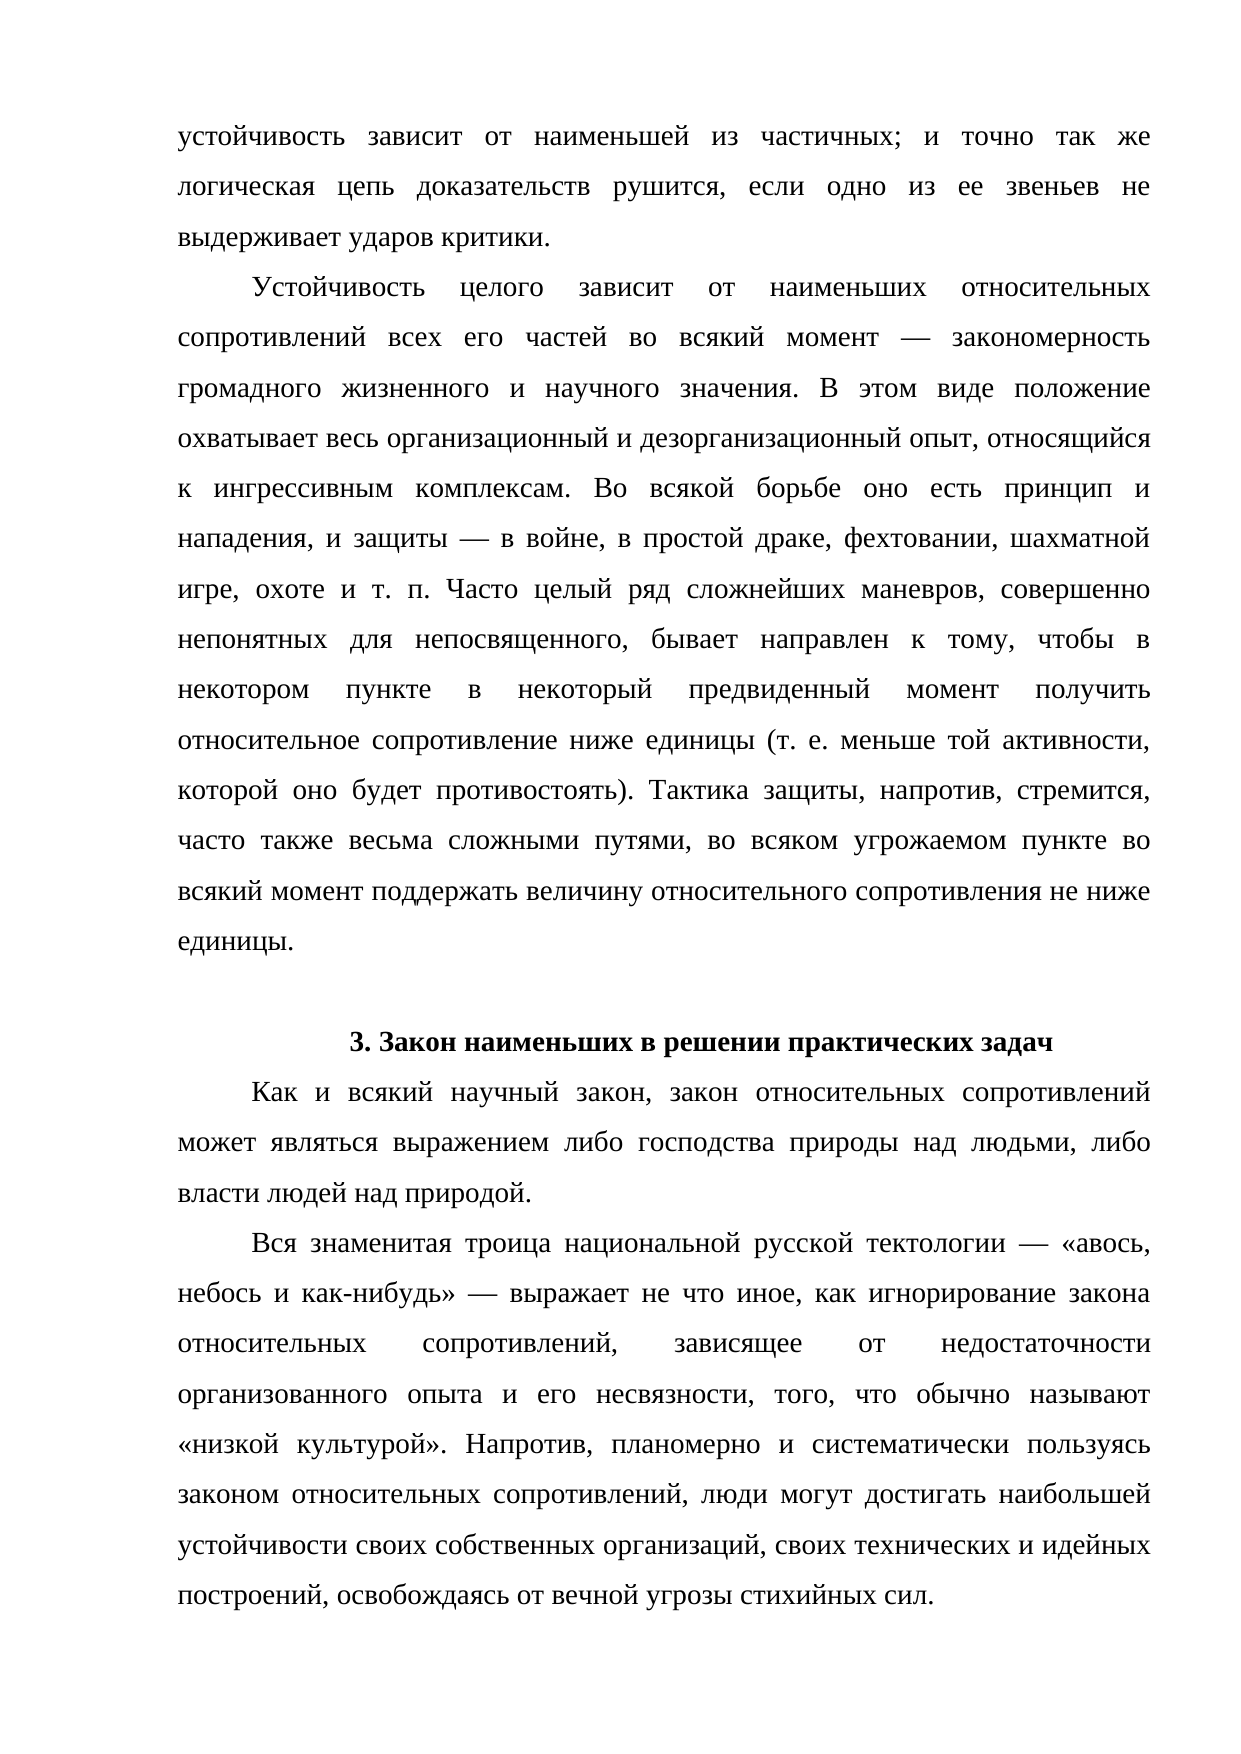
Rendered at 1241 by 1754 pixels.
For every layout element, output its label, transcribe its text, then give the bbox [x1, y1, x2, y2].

text Как и всякий научный закон, закон относительных сопротивлений может являться выражением либо господства природы над людьми, либо власти людей над природой. [177, 1074, 1152, 1208]
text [177, 118, 1152, 252]
text Устойчивость целого зависит от наименьших относительных сопротивлений всех его частей во всякий момент — закономерность громадного жизненного и научного значения. В этом виде положение охватывает весь организационный и дезорганизационный опыт, относящийся к ингрессивным комплексам. Во всякой борьбе оно есть принцип и нападения, и защиты — в войне, в простой драке, фехтовании, шахматной игре, охоте и т. п. Часто целый ряд сложнейших маневров, совершенно непонятных для непосвященного, бывает направлен к тому, чтобы в некотором пункте в некоторый предвиденный момент получить относительное сопротивление ниже единицы (т. е. меньше той активности, которой оно будет противостоять). Тактика защиты, напротив, стремится, часто также весьма сложными путями, во всяком угрожаемом пункте во всякий момент поддержать величину относительного сопротивления не ниже единицы. [177, 269, 1152, 957]
text Вся знаменитая троица национальной русской тектологии — «авось, небось и как-нибудь» — выражает не что иное, как игнорирование закона относительных сопротивлений, зависящее от недостаточности организованного опыта и его несвязности, того, что обычно называют «низкой культурой». Напротив, планомерно и систематически пользуясь законом относительных сопротивлений, люди могут достигать наибольшей устойчивости своих собственных организаций, своих технических и идейных построений, освобождаясь от вечной угрозы стихийных сил. [177, 1225, 1152, 1611]
text 3. Закон наименьших в решении практических задач [177, 1024, 1152, 1057]
